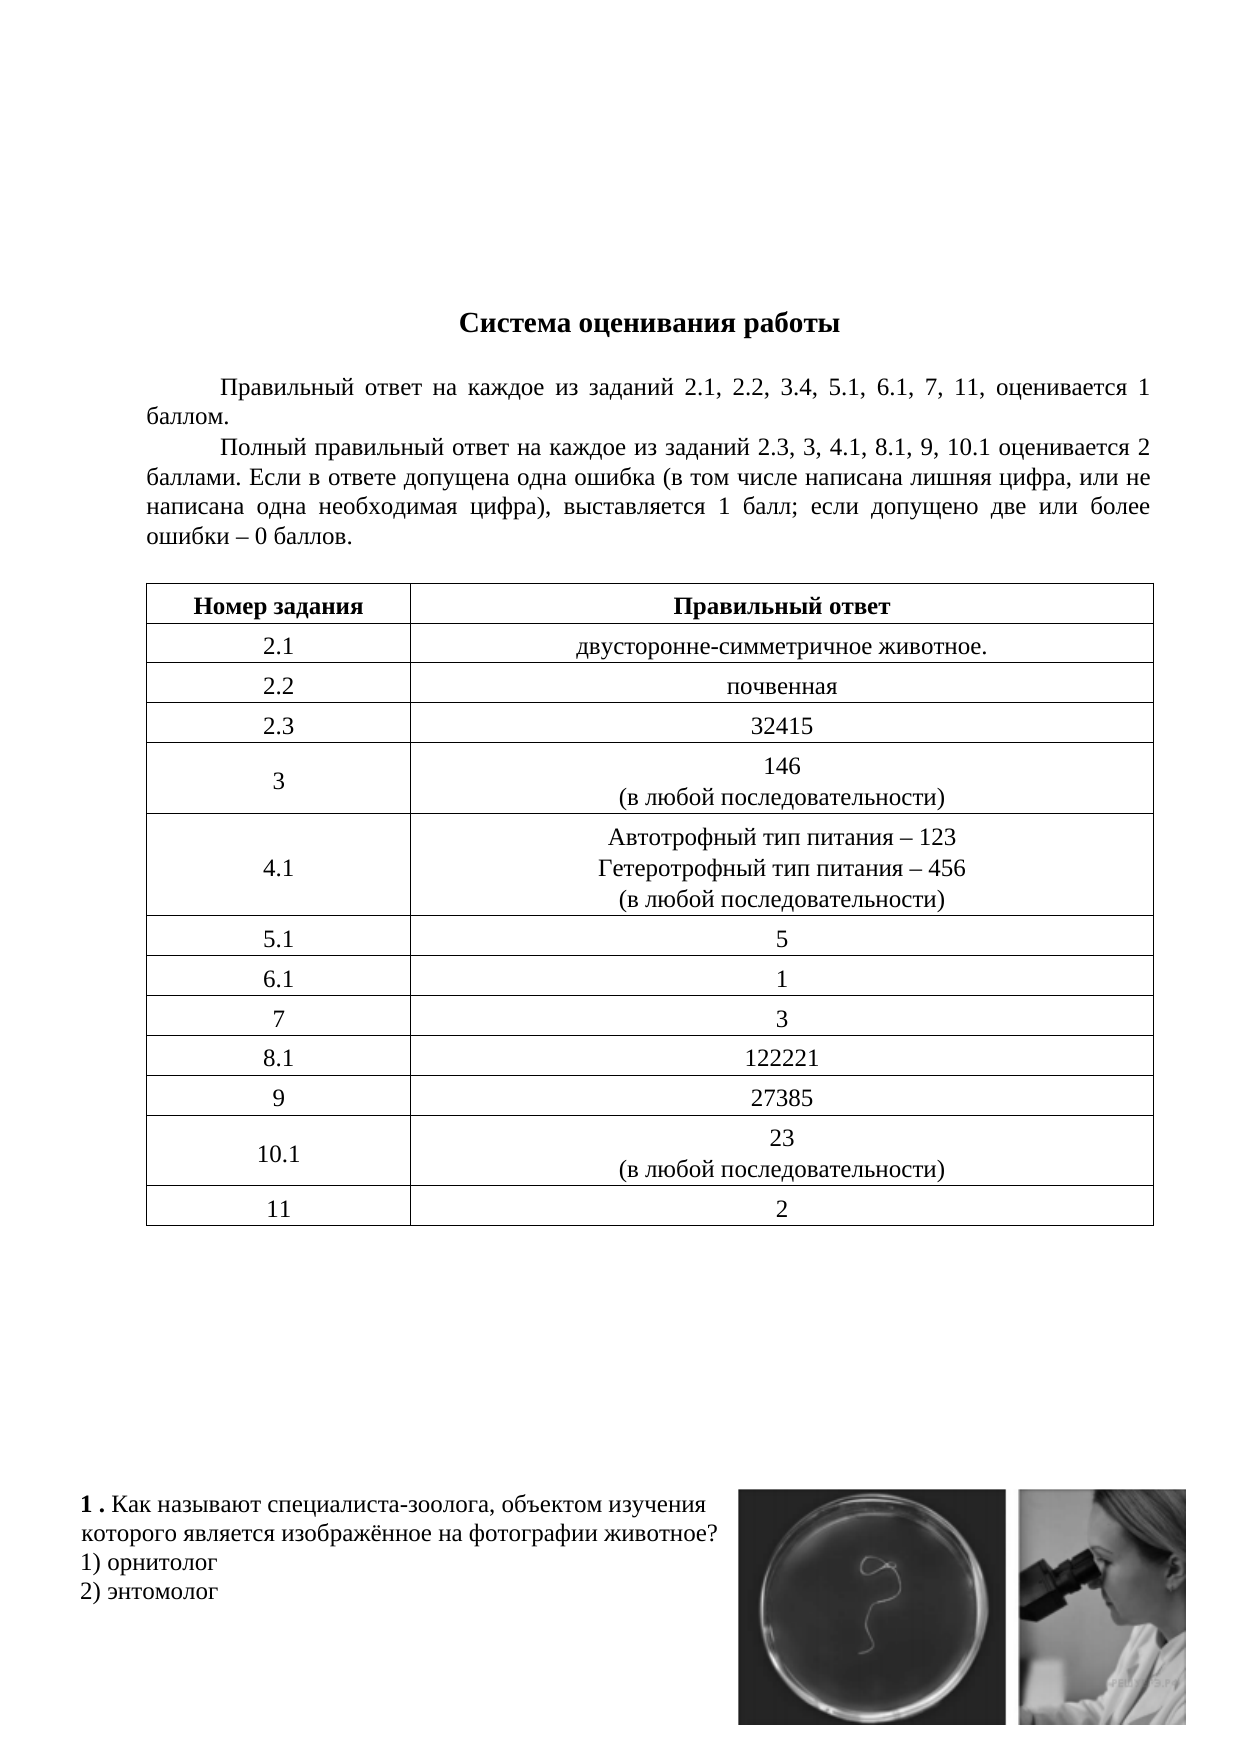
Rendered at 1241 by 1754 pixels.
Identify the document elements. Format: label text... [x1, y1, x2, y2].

table_cell 2 [411, 1186, 1153, 1225]
text 1) орнитолог [80, 1547, 737, 1576]
table_cell Автотрофный тип питания – 123 Гетеротрофный тип питания – 456 (в любой последовательности) [411, 814, 1153, 915]
table_cell 5.1 [147, 916, 410, 955]
text Полный правильный ответ на каждое из заданий 2.3, 3, 4.1, 8.1, 9, 10.1 оценивается 2 баллами. Если в ответе допущена одна ошибка (в том числе написана лишняя цифра, или не написана одна необходимая цифра), выставляется 1 балл; если допущено две или более ошибки – 0 баллов. [146, 432, 1152, 549]
table_cell 32415 [411, 703, 1153, 742]
table_cell 11 [147, 1186, 410, 1225]
table_cell двусторонне-симметричное животное. [411, 624, 1153, 662]
table_header Правильный ответ [411, 584, 1153, 622]
table_header Номер задания [147, 584, 410, 622]
table_cell 1 [411, 956, 1153, 995]
table_cell 4.1 [147, 814, 410, 915]
table_cell 7 [147, 996, 410, 1035]
table_cell 122221 [411, 1036, 1153, 1074]
table_cell 27385 [411, 1076, 1153, 1114]
picture [737, 1489, 1186, 1725]
table_cell почвенная [411, 663, 1153, 702]
subtitle Система оценивания работы [147, 305, 1152, 338]
table_cell 23 (в любой последовательности) [411, 1116, 1153, 1185]
table_cell 3 [147, 743, 410, 813]
table_cell 2.2 [147, 663, 410, 702]
table_cell 8.1 [147, 1036, 410, 1074]
table_cell 6.1 [147, 956, 410, 995]
text Правильный ответ на каждое из заданий 2.1, 2.2, 3.4, 5.1, 6.1, 7, 11, оценивается 1 баллом. [146, 372, 1152, 430]
table_cell 2.1 [147, 624, 410, 662]
table_cell 3 [411, 996, 1153, 1035]
table_cell 10.1 [147, 1116, 410, 1185]
text 1 . Как называют специалиста-зоолога, объектом изучения которого является изображённое на фотографии животное? [80, 1489, 737, 1547]
table_cell 9 [147, 1076, 410, 1114]
table_cell 2.3 [147, 703, 410, 742]
table_cell 5 [411, 916, 1153, 955]
text 2) энтомолог [80, 1576, 737, 1604]
table_cell 146 (в любой последовательности) [411, 743, 1153, 813]
